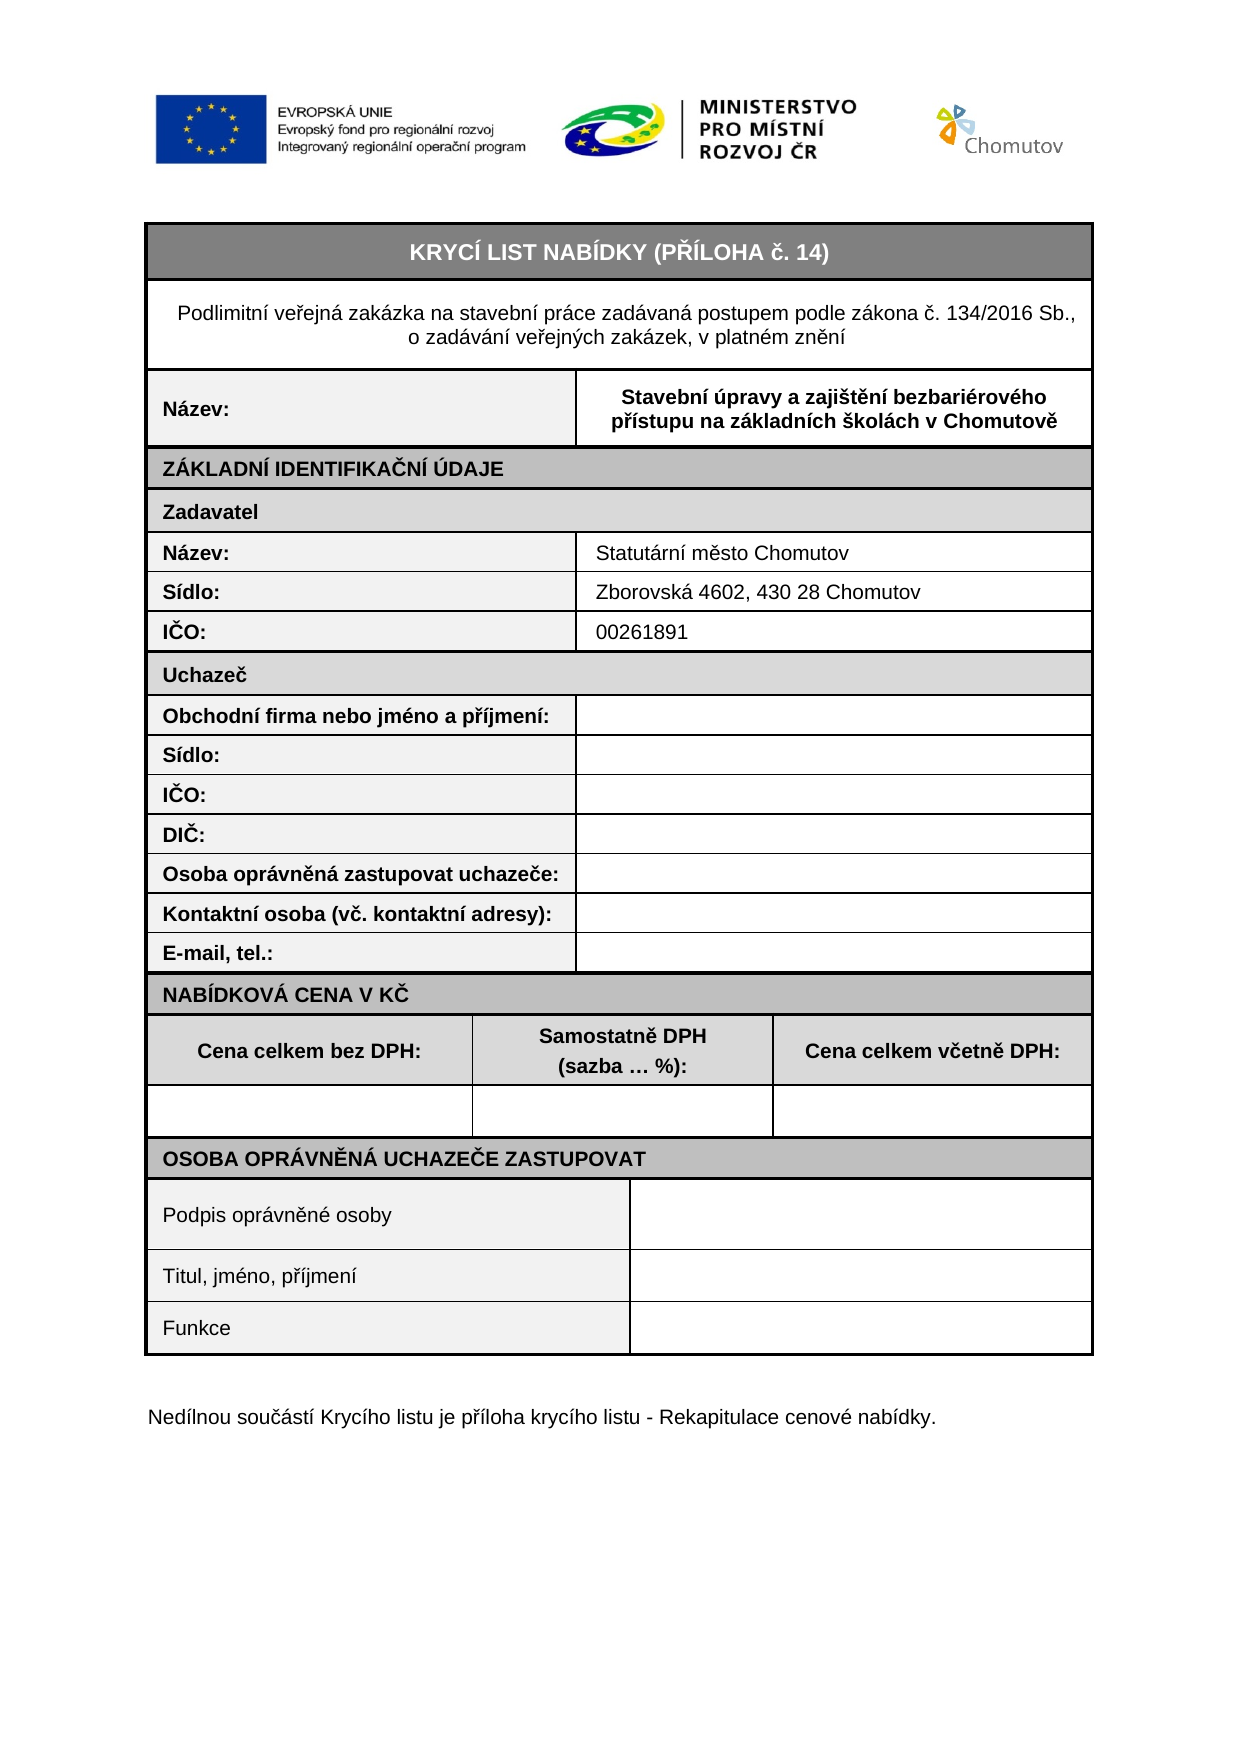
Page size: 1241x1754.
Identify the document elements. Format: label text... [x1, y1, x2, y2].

table_cell [473, 1086, 772, 1136]
table_header KRYCÍ LIST NABÍDKY (PŘÍLOHA č. 14) [148, 225, 1091, 278]
table_cell [631, 1250, 1091, 1301]
table_cell Obchodní firma nebo jméno a příjmení: [148, 696, 575, 734]
table_cell Osoba oprávněná zastupovat uchazeče: [148, 854, 575, 892]
table_cell OSOBA OPRÁVNĚNÁ UCHAZEČE ZASTUPOVAT [148, 1139, 1091, 1177]
table_cell Zadavatel [148, 490, 1091, 531]
table_cell [148, 1086, 472, 1136]
picture [131, 71, 880, 186]
table_cell NABÍDKOVÁ CENA V KČ [148, 975, 1091, 1013]
table_cell Uchazeč [148, 653, 1091, 694]
table_cell [577, 736, 1091, 773]
table_cell Funkce [148, 1302, 629, 1353]
table_cell [577, 696, 1091, 734]
table_cell Podpis oprávněné osoby [148, 1180, 629, 1248]
table_cell Název: [148, 371, 575, 445]
table_cell [577, 775, 1091, 813]
table_cell E-mail, tel.: [148, 933, 575, 971]
table_cell Kontaktní osoba (vč. kontaktní adresy): [148, 894, 575, 932]
table_cell [577, 933, 1091, 971]
table_cell IČO: [148, 775, 575, 813]
table_cell Cena celkem včetně DPH: [774, 1016, 1091, 1084]
table_cell Zborovská 4602, 430 28 Chomutov [577, 572, 1091, 610]
table_cell IČO: [148, 612, 575, 650]
table_cell [577, 854, 1091, 892]
table_cell [577, 815, 1091, 853]
table_cell Cena celkem bez DPH: [148, 1016, 472, 1084]
table_cell Samostatně DPH (sazba … %): [473, 1016, 772, 1084]
table_cell [577, 894, 1091, 932]
table_cell [774, 1086, 1091, 1136]
table_cell [631, 1302, 1091, 1353]
table_cell Titul, jméno, příjmení [148, 1250, 629, 1301]
table_cell ZÁKLADNÍ IDENTIFIKAČNÍ ÚDAJE [148, 449, 1091, 487]
table_cell Sídlo: [148, 572, 575, 610]
picture [911, 78, 1089, 179]
table_cell Stavební úpravy a zajištění bezbariérového přístupu na základních školách v Chomutově [577, 371, 1091, 445]
table_cell Název: [148, 533, 575, 571]
table_cell Sídlo: [148, 736, 575, 773]
table_cell 00261891 [577, 612, 1091, 650]
table_cell DIČ: [148, 815, 575, 853]
text Nedílnou součástí Krycího listu je příloha krycího listu - Rekapitulace cenové nabídky. [148, 1405, 1093, 1429]
table_cell Statutární město Chomutov [577, 533, 1091, 571]
table_cell [631, 1180, 1091, 1248]
table_cell Podlimitní veřejná zakázka na stavební práce zadávaná postupem podle zákona č. 134/2016 Sb., o zadávání veřejných zakázek, v platném znění [148, 281, 1091, 368]
